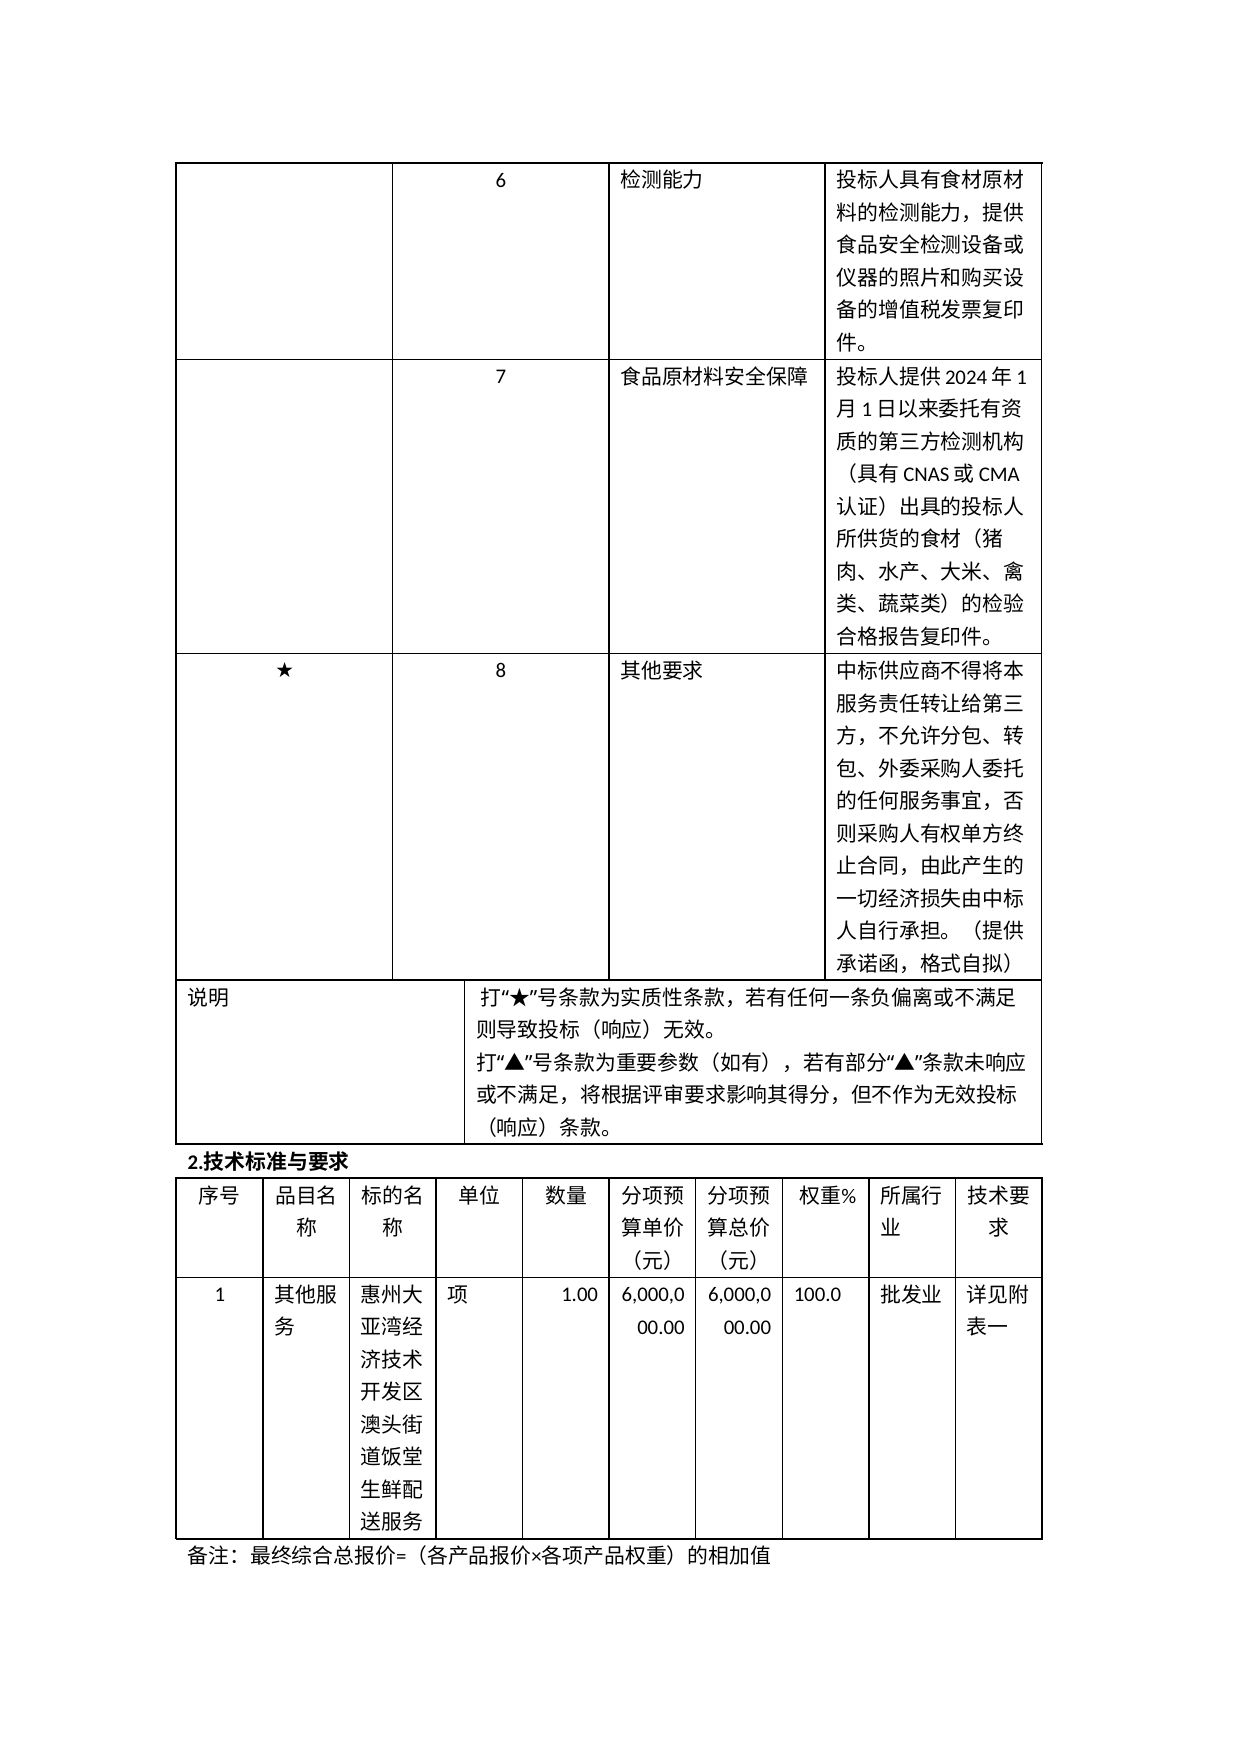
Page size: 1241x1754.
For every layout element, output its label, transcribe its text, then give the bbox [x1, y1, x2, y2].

table_header 单位 [437, 1179, 522, 1276]
table_cell 食品原材料安全保障 [610, 360, 824, 653]
table_cell 中标供应商不得将本服务责任转让给第三方，不允许分包、转包、外委采购人委托的任何服务事宜，否则采购人有权单方终止合同，由此产生的一切经济损失由中标人自行承担。（提供承诺函，格式自拟） [826, 654, 1041, 979]
table_header 标的名称 [350, 1179, 435, 1276]
table_header 权重% [783, 1179, 868, 1276]
table_cell 惠州大亚湾经济技术开发区澳头街道饭堂生鲜配送服务 [350, 1278, 435, 1538]
table_cell 项 [437, 1278, 522, 1538]
table_cell 6,000,000.00 [696, 1278, 782, 1538]
table_header 分项预算总价（元） [696, 1179, 782, 1276]
table_header 说明 [177, 981, 464, 1143]
table_cell 1 [177, 1278, 262, 1538]
table_cell 1.00 [523, 1278, 608, 1538]
table_header 品目名称 [264, 1179, 349, 1276]
text 2.技术标准与要求 [187, 1145, 1053, 1177]
table_cell ★ [177, 654, 392, 979]
table_header 数量 [523, 1179, 608, 1276]
table_cell 6,000,000.00 [610, 1278, 695, 1538]
table_header 所属行业 [870, 1179, 955, 1276]
table_cell 6 [393, 164, 608, 358]
table_cell 8 [393, 654, 608, 979]
table_header 技术要求 [956, 1179, 1041, 1276]
text 备注：最终综合总报价=（各产品报价×各项产品权重）的相加值 [187, 1539, 1053, 1572]
table_header 打“★”号条款为实质性条款，若有任何一条负偏离或不满足则导致投标（响应）无效。 打“▲”号条款为重要参数（如有），若有部分“▲”条款未响应或不满足，将根据评审要求影响其得分，但不作为无效投标（响应）条款。 [465, 981, 1041, 1143]
table_cell 详见附表一 [956, 1278, 1041, 1538]
table_header 序号 [177, 1179, 262, 1276]
table_cell 批发业 [870, 1278, 955, 1538]
table_header 分项预算单价（元） [610, 1179, 695, 1276]
table_cell 100.0 [783, 1278, 868, 1538]
table_cell 7 [393, 360, 608, 653]
table_cell [177, 360, 392, 653]
table_cell [177, 164, 392, 358]
table_cell 投标人提供2024年1月1日以来委托有资质的第三方检测机构（具有CNAS或CMA认证）出具的投标人所供货的食材（猪肉、水产、大米、禽类、蔬菜类）的检验合格报告复印件。 [826, 360, 1041, 653]
table_cell 其他要求 [610, 654, 824, 979]
table_cell 其他服务 [264, 1278, 349, 1538]
table_cell 检测能力 [610, 164, 824, 358]
table_cell 投标人具有食材原材料的检测能力，提供食品安全检测设备或仪器的照片和购买设备的增值税发票复印件。 [826, 164, 1041, 358]
